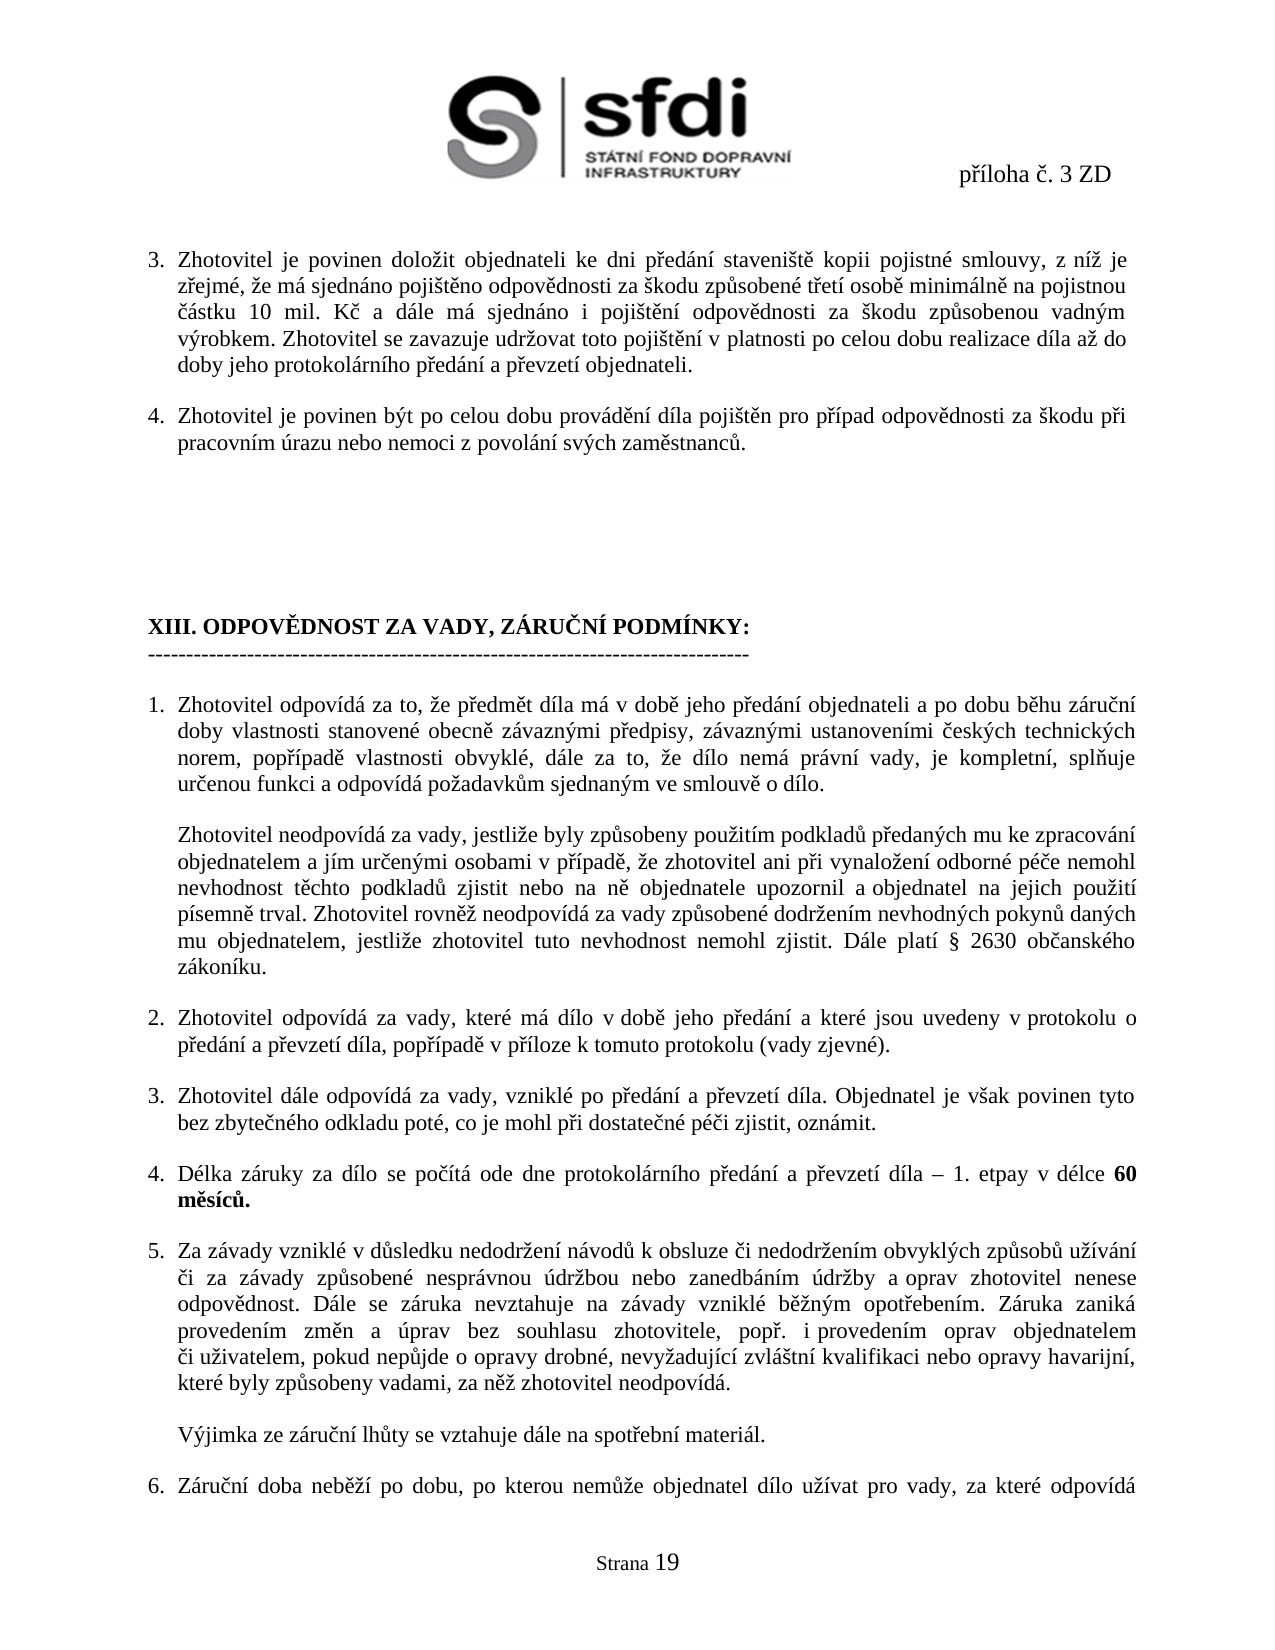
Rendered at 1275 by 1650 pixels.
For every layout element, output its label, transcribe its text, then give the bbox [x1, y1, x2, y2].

text Zhotovitel neodpovídá za vady, jestliže byly způsobeny použitím podkladů předaných mu ke zpracování objednatelem a jím určenými osobami v případě, že zhotovitel ani při vynaložení odborné péče nemohl nevhodnost těchto podkladů zjistit nebo na ně objednatele upozornil a objednatel na jejich použití písemně trval. Zhotovitel rovněž neodpovídá za vady způsobené dodržením nevhodných pokynů daných mu objednatelem, jestliže zhotovitel tuto nevhodnost nemohl zjistit. Dále platí § 2630 občanského zákoníku. [177, 821, 1137, 979]
list Zhotovitel odpovídá za to, že předmět díla má v době jeho předání objednateli a po dobu běhu záruční doby vlastnosti stanovené obecně závaznými předpisy, závaznými ustanoveními českých technických norem, popřípadě vlastnosti obvyklé, dále za to, že dílo nemá právní vady, je kompletní, splňuje určenou funkci a odpovídá požadavkům sjednaným ve smlouvě o dílo. [148, 691, 1137, 796]
text XIII. ODPOVĚDNOST ZA VADY, ZÁRUČNÍ PODMÍNKY: [148, 613, 1137, 639]
list Za závady vzniklé v důsledku nedodržení návodů k obsluze či nedodržením obvyklých způsobů užívání či za závady způsobené nesprávnou údržbou nebo zanedbáním údržby a oprav zhotovitel nenese odpovědnost. Dále se záruka nevztahuje na závady vzniklé běžným opotřebením. Záruka zaniká provedením změn a úprav bez souhlasu zhotovitele, popř. i provedením oprav objednatelem či uživatelem, pokud nepůjde o opravy drobné, nevyžadující zvláštní kvalifikaci nebo opravy havarijní, které byly způsobeny vadami, za něž zhotovitel neodpovídá. [148, 1238, 1137, 1396]
text Výjimka ze záruční lhůty se vztahuje dále na spotřební materiál. [177, 1421, 1127, 1447]
text ------------------------------------------------------------------------------- [148, 639, 1137, 666]
list Záruční doba neběží po dobu, po kterou nemůže objednatel dílo užívat pro vady, za které odpovídá zhotovitel. [148, 1472, 1137, 1498]
picture [447, 73, 793, 183]
list Zhotovitel odpovídá za vady, které má dílo v době jeho předání a které jsou uvedeny v protokolu o předání a převzetí díla, popřípadě v příloze k tomuto protokolu (vady zjevné). [148, 1004, 1137, 1057]
list Zhotovitel dále odpovídá za vady, vzniklé po předání a převzetí díla. Objednatel je však povinen tyto bez zbytečného odkladu poté, co je mohl při dostatečné péči zjistit, oznámit. [148, 1082, 1137, 1135]
list Zhotovitel je povinen být po celou dobu provádění díla pojištěn pro případ odpovědnosti za škodu při pracovním úrazu nebo nemoci z povolání svých zaměstnanců. [148, 402, 1127, 455]
list Zhotovitel je povinen doložit objednateli ke dni předání staveniště kopii pojistné smlouvy, z níž je zřejmé, že má sjednáno pojištěno odpovědnosti za škodu způsobené třetí osobě minimálně na pojistnou částku 10 mil. Kč a dále má sjednáno i pojištění odpovědnosti za škodu způsobenou vadným výrobkem. Zhotovitel se zavazuje udržovat toto pojištění v platnosti po celou dobu realizace díla až do doby jeho protokolárního předání a převzetí objednateli. [148, 246, 1127, 377]
list Délka záruky za dílo se počítá ode dne protokolárního předání a převzetí díla – 1. etpay v délce 60 měsíců. [148, 1160, 1137, 1213]
